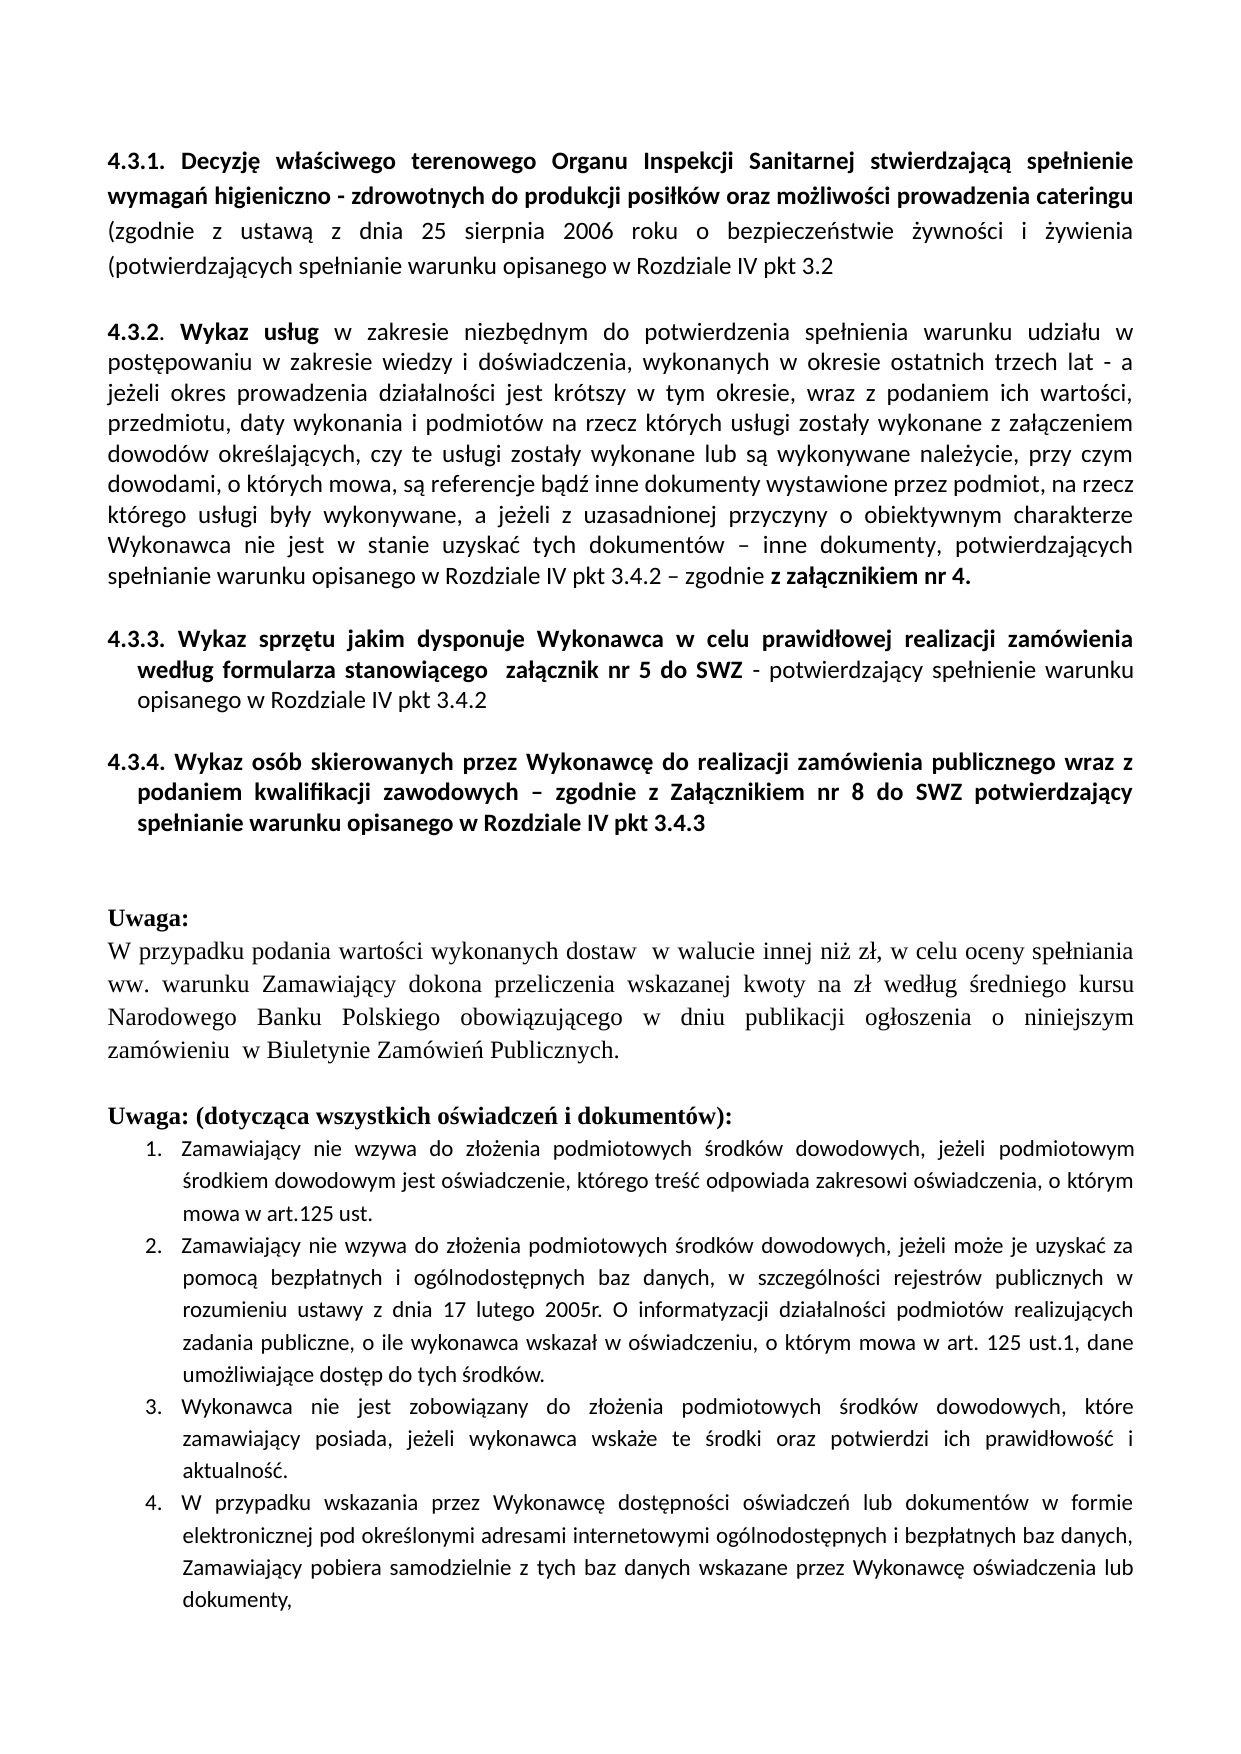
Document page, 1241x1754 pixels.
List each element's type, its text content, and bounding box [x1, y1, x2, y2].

list Wykonawca nie jest zobowiązany do złożenia podmiotowych środków dowodowych, które zamawiający posiada, jeżeli wykonawca wskaże te środki oraz potwierdzi ich prawidłowość i aktualność. [145, 1392, 1135, 1484]
list Uwaga: [107, 903, 1135, 932]
text 4.3.2. Wykaz usług w zakresie niezbędnym do potwierdzenia spełnienia warunku udziału w postępowaniu w zakresie wiedzy i doświadczenia, wykonanych w okresie ostatnich trzech lat - a jeżeli okres prowadzenia działalności jest krótszy w tym okresie, wraz z podaniem ich wartości, przedmiotu, daty wykonania i podmiotów na rzecz których usługi zostały wykonane z załączeniem dowodów określających, czy te usługi zostały wykonane lub są wykonywane należycie, przy czym dowodami, o których mowa, są referencje bądź inne dokumenty wystawione przez podmiot, na rzecz którego usługi były wykonywane, a jeżeli z uzasadnionej przyczyny o obiektywnym charakterze Wykonawca nie jest w stanie uzyskać tych dokumentów – inne dokumenty, potwierdzających spełnianie warunku opisanego w Rozdziale IV pkt 3.4.2 – zgodnie z załącznikiem nr 4. [107, 316, 1135, 591]
list W przypadku podania wartości wykonanych dostaw w walucie innej niż zł, w celu oceny spełniania ww. warunku Zamawiający dokona przeliczenia wskazanej kwoty na zł według średniego kursu Narodowego Banku Polskiego obowiązującego w dniu publikacji ogłoszenia o niniejszym zamówieniu w Biuletynie Zamówień Publicznych. [107, 936, 1135, 1064]
list Zamawiający nie wzywa do złożenia podmiotowych środków dowodowych, jeżeli podmiotowym środkiem dowodowym jest oświadczenie, którego treść odpowiada zakresowi oświadczenia, o którym mowa w art.125 ust. [145, 1134, 1135, 1227]
list Uwaga: (dotycząca wszystkich oświadczeń i dokumentów): [107, 1101, 1135, 1130]
text 4.3.1. Decyzję właściwego terenowego Organu Inspekcji Sanitarnej stwierdzającą spełnienie wymagań higieniczno - zdrowotnych do produkcji posiłków oraz możliwości prowadzenia cateringu (zgodnie z ustawą z dnia 25 sierpnia 2006 roku o bezpieczeństwie żywności i żywienia (potwierdzających spełnianie warunku opisanego w Rozdziale IV pkt 3.2 [107, 145, 1135, 281]
text 4.3.4. Wykaz osób skierowanych przez Wykonawcę do realizacji zamówienia publicznego wraz z podaniem kwalifikacji zawodowych – zgodnie z Załącznikiem nr 8 do SWZ potwierdzający spełnianie warunku opisanego w Rozdziale IV pkt 3.4.3 [107, 746, 1135, 837]
text 4.3.3. Wykaz sprzętu jakim dysponuje Wykonawca w celu prawidłowej realizacji zamówienia według formularza stanowiącego załącznik nr 5 do SWZ - potwierdzający spełnienie warunku opisanego w Rozdziale IV pkt 3.4.2 [107, 624, 1135, 715]
list W przypadku wskazania przez Wykonawcę dostępności oświadczeń lub dokumentów w formie elektronicznej pod określonymi adresami internetowymi ogólnodostępnych i bezpłatnych baz danych, Zamawiający pobiera samodzielnie z tych baz danych wskazane przez Wykonawcę oświadczenia lub dokumenty, [145, 1488, 1135, 1613]
list Zamawiający nie wzywa do złożenia podmiotowych środków dowodowych, jeżeli może je uzyskać za pomocą bezpłatnych i ogólnodostępnych baz danych, w szczególności rejestrów publicznych w rozumieniu ustawy z dnia 17 lutego 2005r. O informatyzacji działalności podmiotów realizujących zadania publiczne, o ile wykonawca wskazał w oświadczeniu, o którym mowa w art. 125 ust.1, dane umożliwiające dostęp do tych środków. [145, 1231, 1135, 1388]
